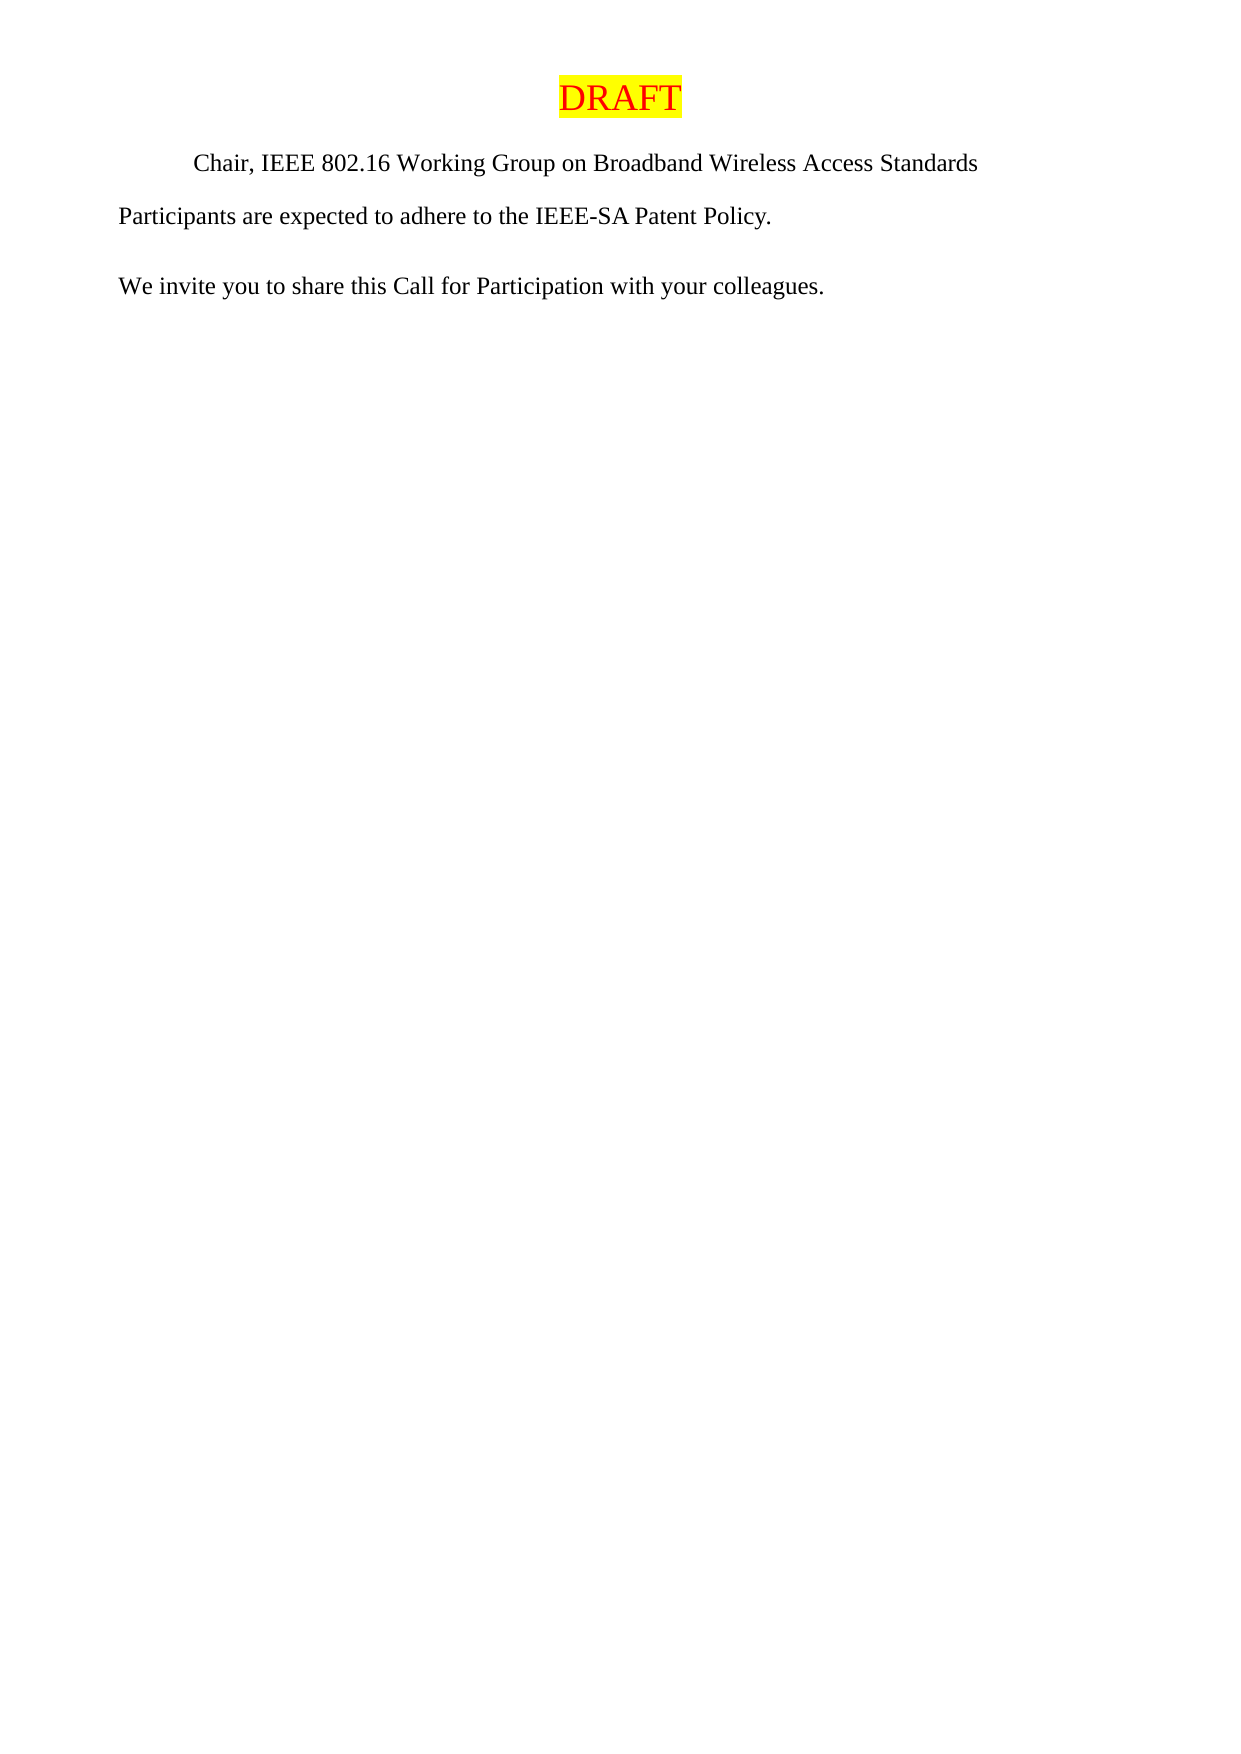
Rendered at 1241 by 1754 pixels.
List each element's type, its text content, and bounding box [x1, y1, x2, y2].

title Participants are expected to adhere to the IEEE-SA Patent Policy. [118, 201, 1122, 230]
text Chair, IEEE 802.16 Working Group on Broadband Wireless Access Standards [193, 148, 1122, 176]
text We invite you to share this Call for Participation with your colleagues. [118, 271, 1122, 300]
